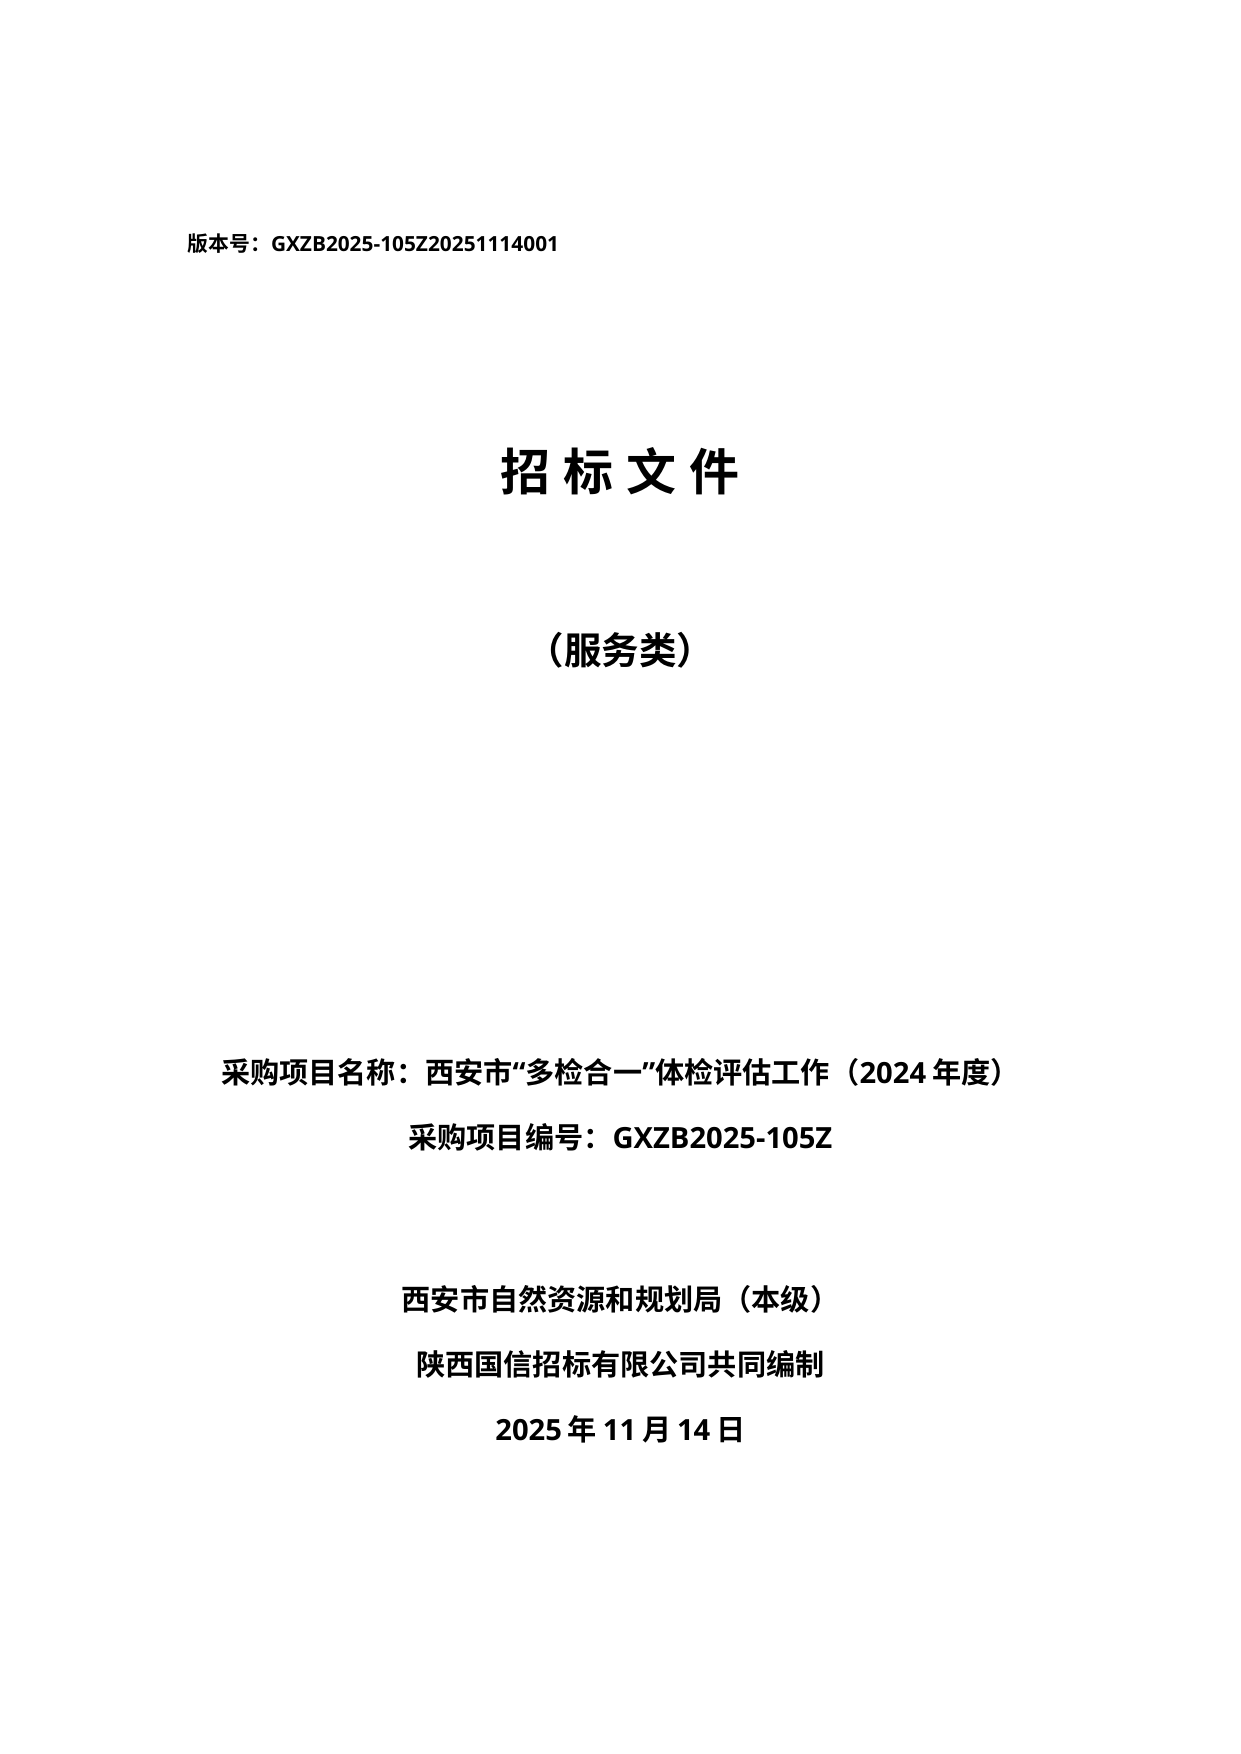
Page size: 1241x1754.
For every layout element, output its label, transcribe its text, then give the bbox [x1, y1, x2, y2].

text 采购项目名称：西安市“多检合一”体检评估工作（2024年度） [187, 1039, 1053, 1104]
text （服务类） [187, 617, 1053, 1039]
text 西安市自然资源和规划局（本级） [187, 1267, 1053, 1332]
text 版本号：GXZB2025-105Z20251114001 [187, 227, 1053, 422]
text 陕西国信招标有限公司共同编制 [187, 1332, 1053, 1397]
text 2025年11月14日 [187, 1397, 1053, 1462]
text 招 标 文 件 [187, 422, 1053, 617]
text 采购项目编号：GXZB2025-105Z [187, 1104, 1053, 1267]
